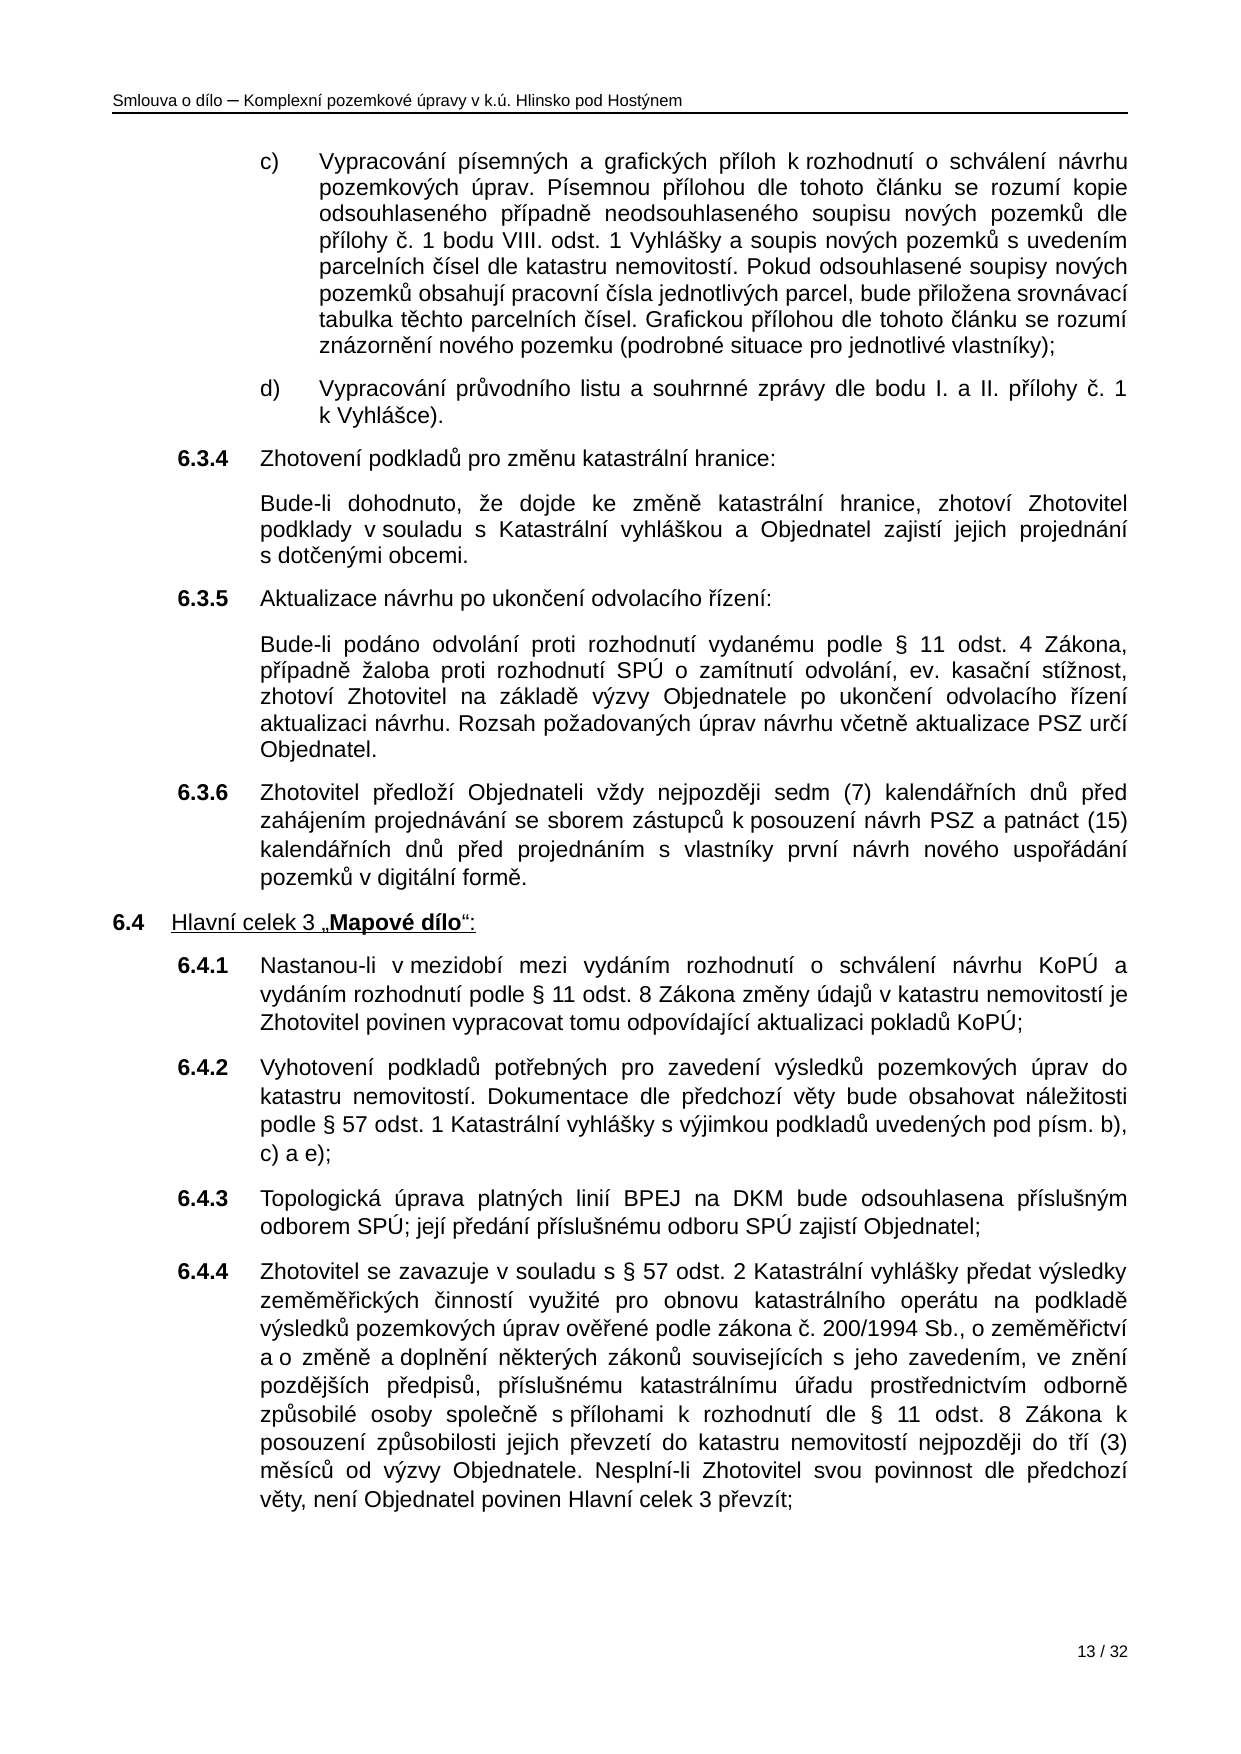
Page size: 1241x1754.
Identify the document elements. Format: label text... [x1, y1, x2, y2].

text Zhotovitel se zavazuje v souladu s § 57 odst. 2 Katastrální vyhlášky předat výsledky zeměměřických činností využité pro obnovu katastrálního operátu na podkladě výsledků pozemkových úprav ověřené podle zákona č. 200/1994 Sb., o zeměměřictví a o změně a doplnění některých zákonů souvisejících s jeho zavedením, ve znění pozdějších předpisů, příslušnému katastrálnímu úřadu prostřednictvím odborně způsobilé osoby společně s přílohami k rozhodnutí dle § 11 odst. 8 Zákona k posouzení způsobilosti jejich převzetí do katastru nemovitostí nejpozději do tří (3) měsíců od výzvy Objednatele. Nesplní-li Zhotovitel svou povinnost dle předchozí věty, není Objednatel povinen Hlavní celek 3 převzít; [177, 1258, 1128, 1512]
list Vypracování průvodního listu a souhrnné zprávy dle bodu I. a II. přílohy č. 1 k Vyhlášce). [260, 375, 1128, 428]
text Zhotovitel předloží Objednateli vždy nejpozději sedm (7) kalendářních dnů před zahájením projednávání se sborem zástupců k posouzení návrh PSZ a patnáct (15) kalendářních dnů před projednáním s vlastníky první návrh nového uspořádání pozemků v digitální formě. [177, 779, 1128, 891]
text Hlavní celek 3 „Mapové dílo“: [112, 909, 1128, 936]
text Aktualizace návrhu po ukončení odvolacího řízení: [177, 585, 1128, 612]
text Nastanou-li v mezidobí mezi vydáním rozhodnutí o schválení návrhu KoPÚ a vydáním rozhodnutí podle § 11 odst. 8 Zákona změny údajů v katastru nemovitostí je Zhotovitel povinen vypracovat tomu odpovídající aktualizaci pokladů KoPÚ; [177, 952, 1128, 1036]
text Topologická úprava platných linií BPEJ na DKM bude odsouhlasena příslušným odborem SPÚ; její předání příslušnému odboru SPÚ zajistí Objednatel; [177, 1185, 1128, 1239]
list Bude-li podáno odvolání proti rozhodnutí vydanému podle § 11 odst. 4 Zákona, případně žaloba proti rozhodnutí SPÚ o zamítnutí odvolání, ev. kasační stížnost, zhotoví Zhotovitel na základě výzvy Objednatele po ukončení odvolacího řízení aktualizaci návrhu. Rozsah požadovaných úprav návrhu včetně aktualizace PSZ určí Objednatel. [260, 631, 1128, 762]
list Vypracování písemných a grafických příloh k rozhodnutí o schválení návrhu pozemkových úprav. Písemnou přílohou dle tohoto článku se rozumí kopie odsouhlaseného případně neodsouhlaseného soupisu nových pozemků dle přílohy č. 1 bodu VIII. odst. 1 Vyhlášky a soupis nových pozemků s uvedením parcelních čísel dle katastru nemovitostí. Pokud odsouhlasené soupisy nových pozemků obsahují pracovní čísla jednotlivých parcel, bude přiložena srovnávací tabulka těchto parcelních čísel. Grafickou přílohou dle tohoto článku se rozumí znázornění nového pozemku (podrobné situace pro jednotlivé vlastníky); [260, 148, 1128, 358]
text Vyhotovení podkladů potřebných pro zavedení výsledků pozemkových úprav do katastru nemovitostí. Dokumentace dle předchozí věty bude obsahovat náležitosti podle § 57 odst. 1 Katastrální vyhlášky s výjimkou podkladů uvedených pod písm. b), c) a e); [177, 1054, 1128, 1166]
list Bude-li dohodnuto, že dojde ke změně katastrální hranice, zhotoví Zhotovitel podklady v souladu s Katastrální vyhláškou a Objednatel zajistí jejich projednání s dotčenými obcemi. [260, 490, 1128, 569]
text Zhotovení podkladů pro změnu katastrální hranice: [177, 444, 1128, 471]
